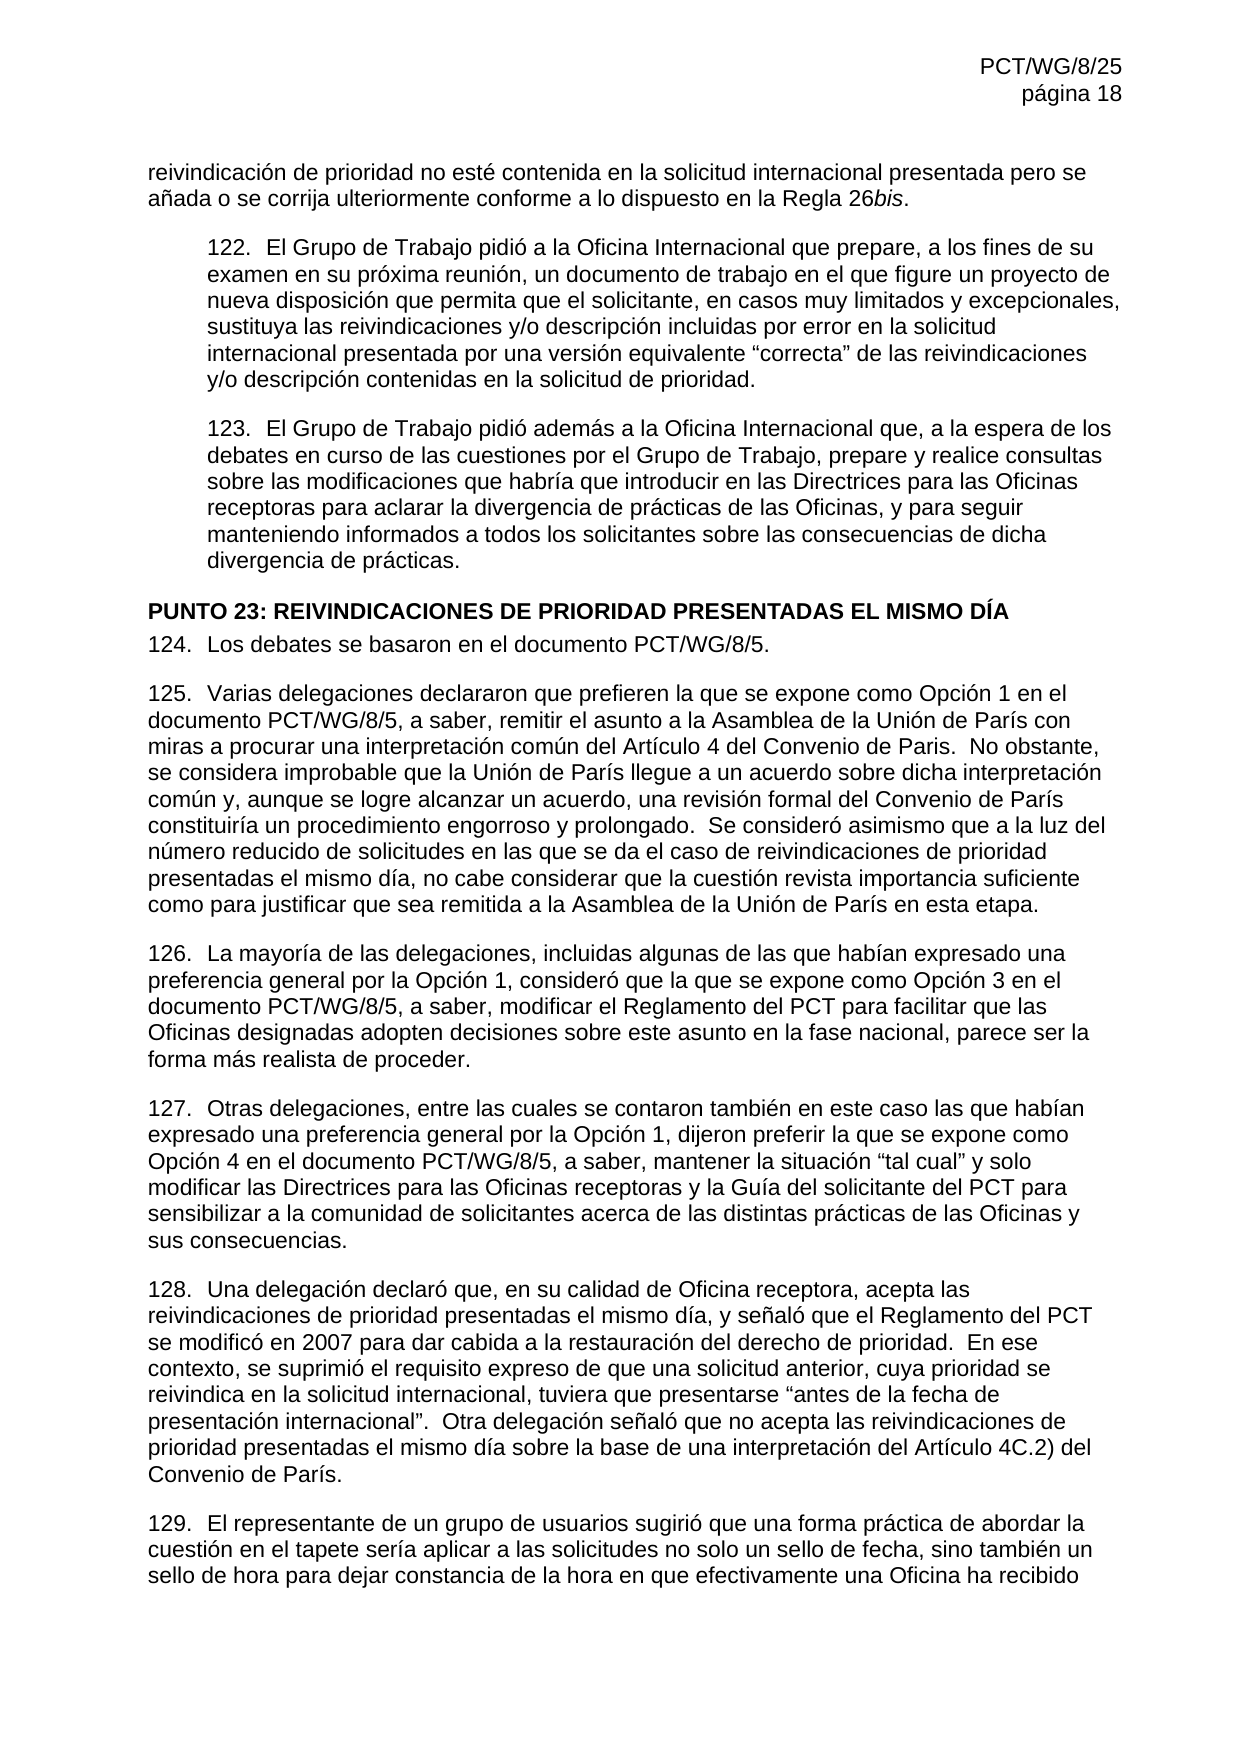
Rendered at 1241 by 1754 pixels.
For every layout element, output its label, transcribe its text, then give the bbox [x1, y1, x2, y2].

list Una delegación declaró que, en su calidad de Oficina receptora, acepta las reivindicaciones de prioridad presentadas el mismo día, y señaló que el Reglamento del PCT se modificó en 2007 para dar cabida a la restauración del derecho de prioridad. En ese contexto, se suprimió el requisito expreso de que una solicitud anterior, cuya prioridad se reivindica en la solicitud internacional, tuviera que presentarse “antes de la fecha de presentación internacional”. Otra delegación señaló que no acepta las reivindicaciones de prioridad presentadas el mismo día sobre la base de una interpretación del Artículo 4C.2) del Convenio de París. [148, 1276, 1122, 1487]
list Los debates se basaron en el documento PCT/WG/8/5. [148, 631, 1122, 657]
subtitle PUNTO 23: reivindicaciones de prioridad PRESENTADAS EL MISMO DÍA [148, 598, 1122, 625]
list Otras delegaciones, entre las cuales se contaron también en este caso las que habían expresado una preferencia general por la Opción 1, dijeron preferir la que se expone como Opción 4 en el documento PCT/WG/8/5, a saber, mantener la situación “tal cual” y solo modificar las Directrices para las Oficinas receptoras y la Guía del solicitante del PCT para sensibilizar a la comunidad de solicitantes acerca de las distintas prácticas de las Oficinas y sus consecuencias. [148, 1095, 1122, 1253]
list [148, 158, 1122, 211]
list El Grupo de Trabajo pidió además a la Oficina Internacional que, a la espera de los debates en curso de las cuestiones por el Grupo de Trabajo, prepare y realice consultas sobre las modificaciones que habría que introducir en las Directrices para las Oficinas receptoras para aclarar la divergencia de prácticas de las Oficinas, y para seguir manteniendo informados a todos los solicitantes sobre las consecuencias de dicha divergencia de prácticas. [207, 415, 1122, 573]
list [148, 1510, 1122, 1589]
list El Grupo de Trabajo pidió a la Oficina Internacional que prepare, a los fines de su examen en su próxima reunión, un documento de trabajo en el que figure un proyecto de nueva disposición que permita que el solicitante, en casos muy limitados y excepcionales, sustituya las reivindicaciones y/o descripción incluidas por error en la solicitud internacional presentada por una versión equivalente “correcta” de las reivindicaciones y/o descripción contenidas en la solicitud de prioridad. [207, 234, 1122, 392]
list Varias delegaciones declararon que prefieren la que se expone como Opción 1 en el documento PCT/WG/8/5, a saber, remitir el asunto a la Asamblea de la Unión de París con miras a procurar una interpretación común del Artículo 4 del Convenio de Paris. No obstante, se considera improbable que la Unión de París llegue a un acuerdo sobre dicha interpretación común y, aunque se logre alcanzar un acuerdo, una revisión formal del Convenio de París constituiría un procedimiento engorroso y prolongado. Se consideró asimismo que a la luz del número reducido de solicitudes en las que se da el caso de reivindicaciones de prioridad presentadas el mismo día, no cabe considerar que la cuestión revista importancia suficiente como para justificar que sea remitida a la Asamblea de la Unión de París en esta etapa. [148, 680, 1122, 917]
list La mayoría de las delegaciones, incluidas algunas de las que habían expresado una preferencia general por la Opción 1, consideró que la que se expone como Opción 3 en el documento PCT/WG/8/5, a saber, modificar el Reglamento del PCT para facilitar que las Oficinas designadas adopten decisiones sobre este asunto en la fase nacional, parece ser la forma más realista de proceder. [148, 940, 1122, 1072]
